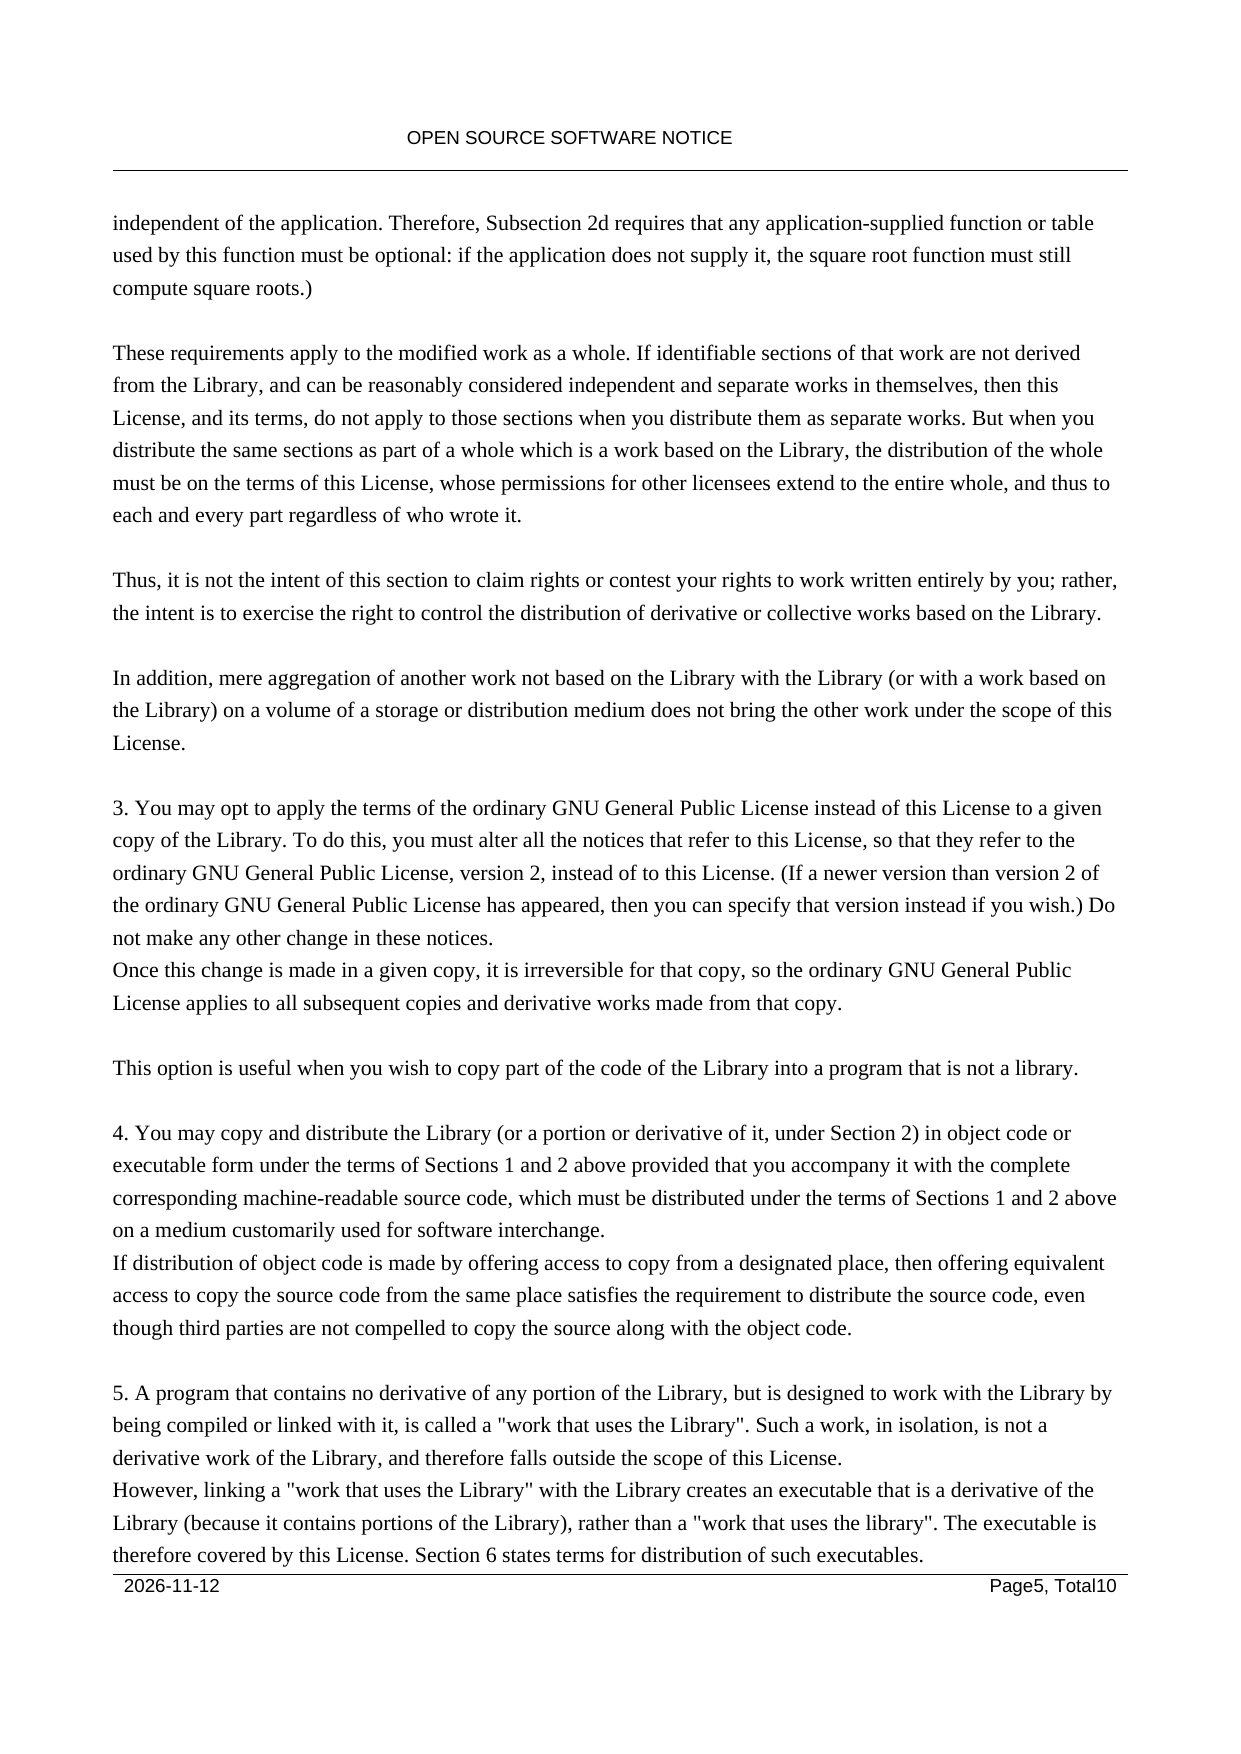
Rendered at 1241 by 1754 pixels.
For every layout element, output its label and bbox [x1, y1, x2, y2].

text [112, 206, 1128, 1571]
